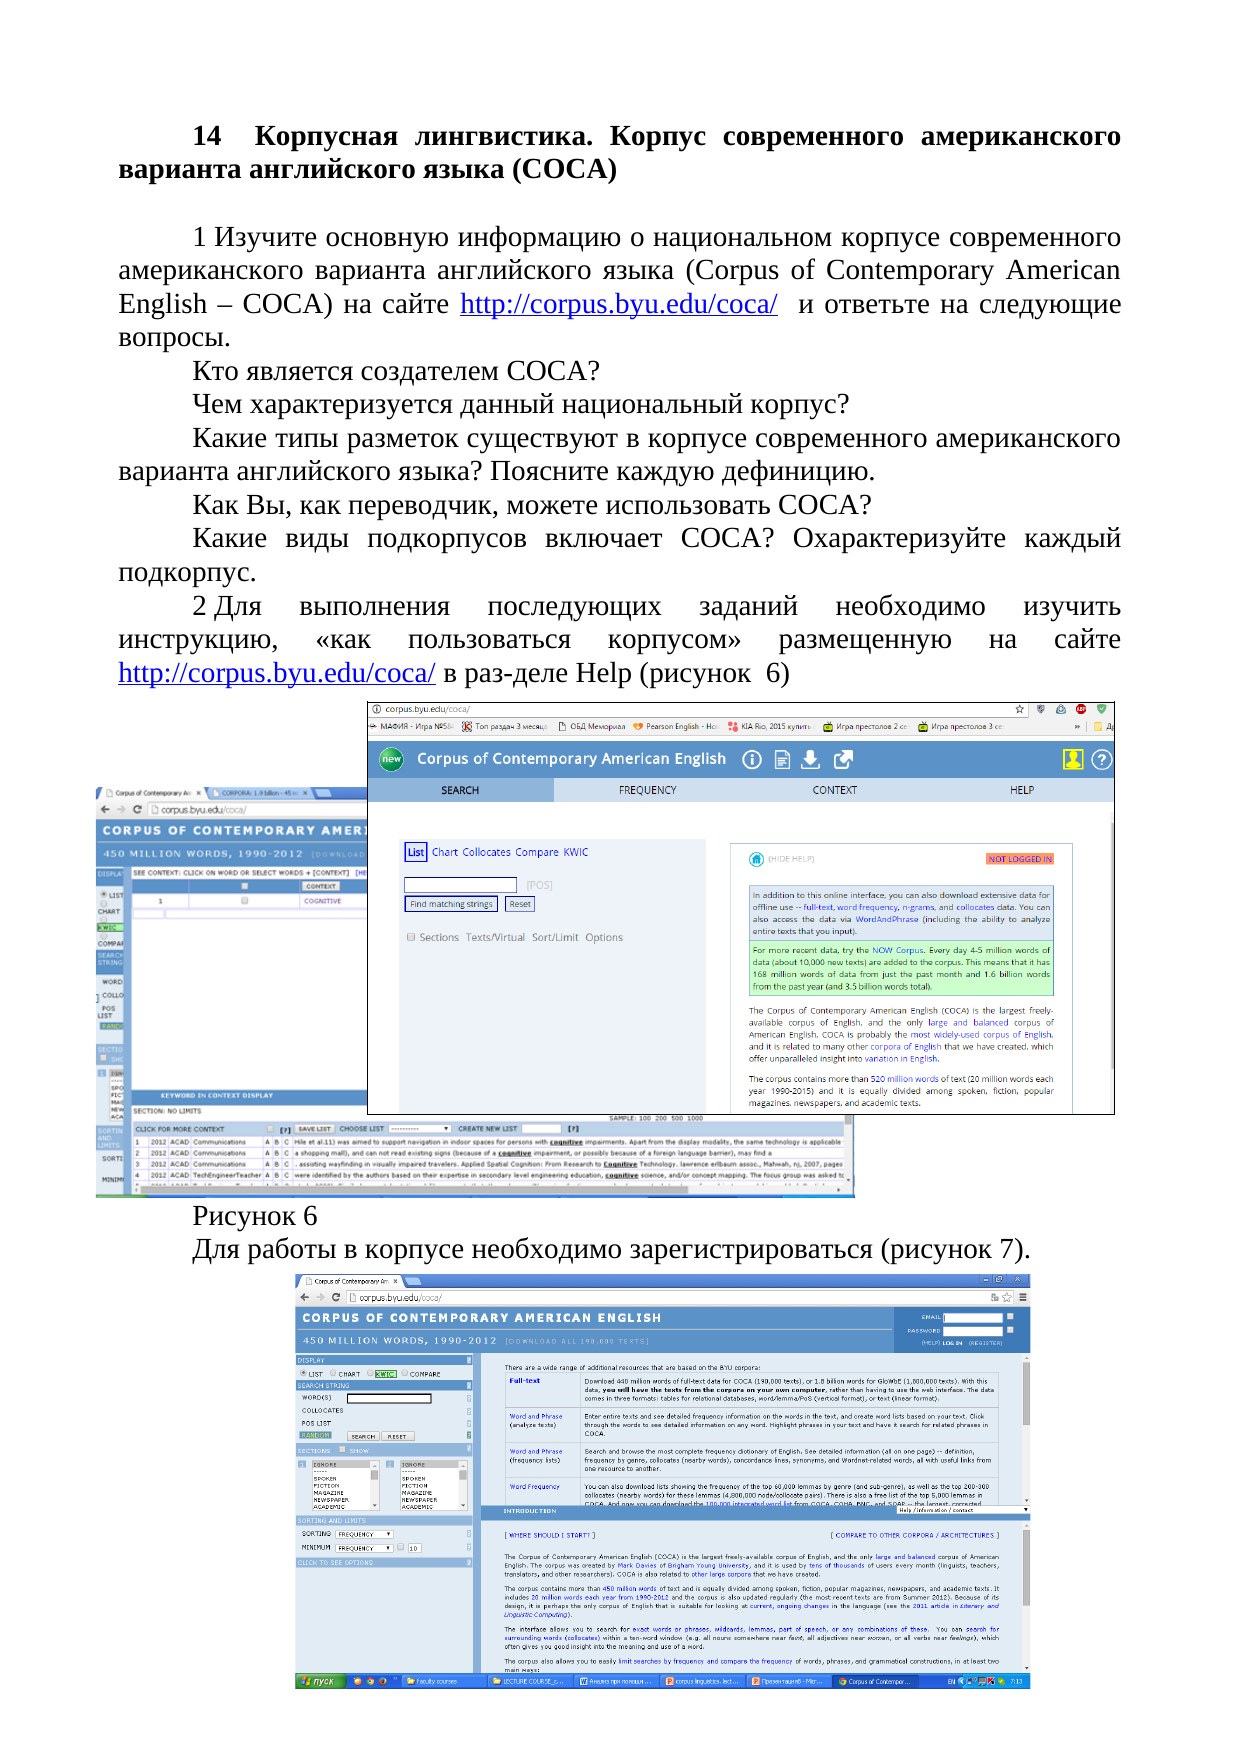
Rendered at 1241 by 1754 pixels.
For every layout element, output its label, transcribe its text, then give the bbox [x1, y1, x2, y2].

text Чем характеризуется данный национальный корпус? [118, 386, 1122, 420]
subtitle 14 Корпусная лингвистика. Корпус современного американского варианта английского языка (COCA) [118, 118, 1122, 185]
picture [295, 1274, 1031, 1689]
text 2 Для выполнения последующих заданий необходимо изучить инструкцию, «как пользоваться корпусом» размещенную на сайте http://corpus.byu.edu/coca/ в раз-деле Help (рисунок 6) [118, 588, 1122, 688]
text Как Вы, как переводчик, можете использовать COCA? [118, 487, 1122, 521]
text Какие виды подкорпусов включает COCA? Охарактеризуйте каждый подкорпус. [118, 521, 1122, 588]
picture [95, 787, 855, 1198]
text Какие типы разметок существуют в корпусе современного американского варианта английского языка? Поясните каждую дефиницию. [118, 420, 1122, 487]
text Для работы в корпусе необходимо зарегистрироваться (рисунок 7). [118, 1232, 1122, 1265]
text 1 Изучите основную информацию о национальном корпусе современного американского варианта английского языка (Corpus of Contemporary American English – COCA) на сайте http://corpus.byu.edu/coca/ и ответьте на следующие вопросы. [118, 219, 1122, 353]
text Кто является создателем COCA? [118, 353, 1122, 386]
picture [368, 703, 1114, 1114]
text Рисунок 6 [118, 1198, 1122, 1232]
